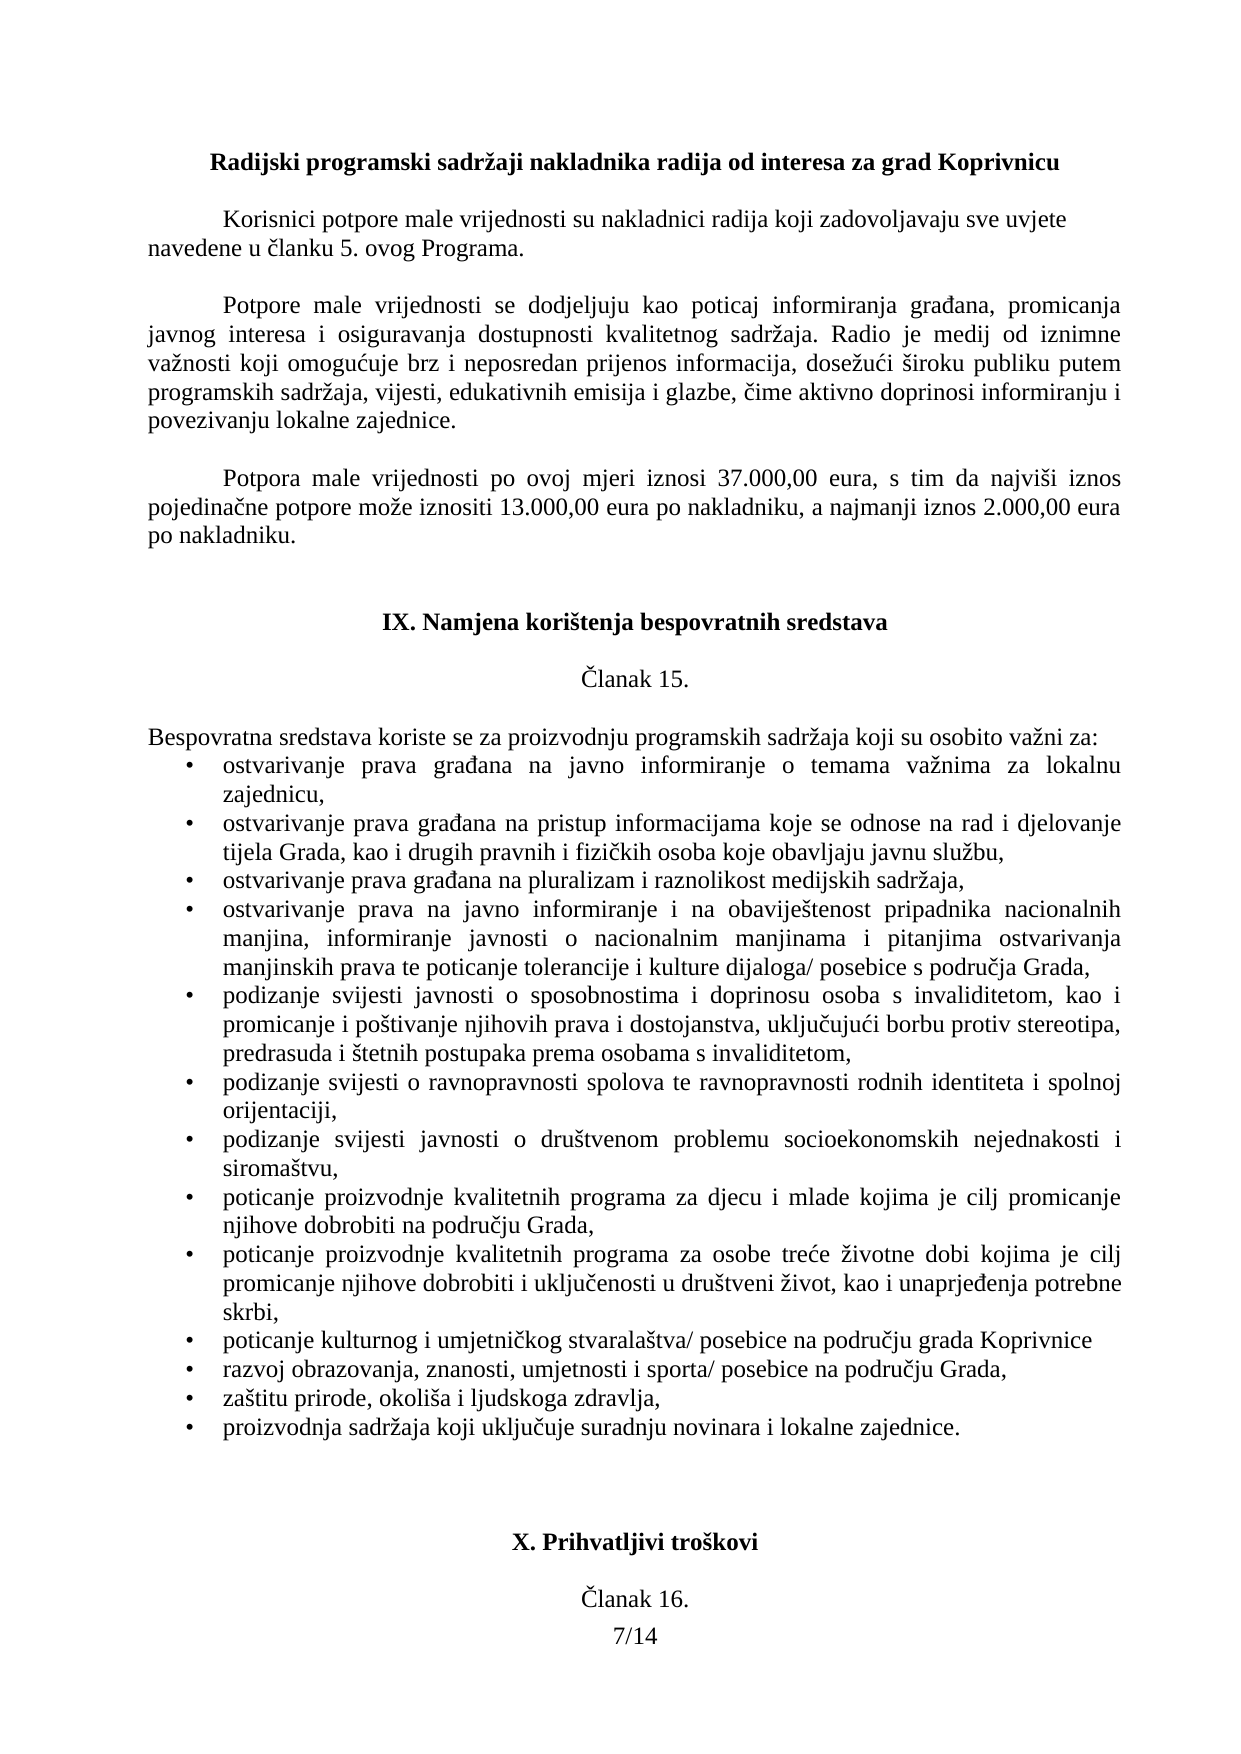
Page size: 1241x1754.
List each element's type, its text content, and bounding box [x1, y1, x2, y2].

list razvoj obrazovanja, znanosti, umjetnosti i sporta/ posebice na području Grada, [185, 1354, 1122, 1383]
text Radijski programski sadržaji nakladnika radija od interesa za grad Koprivnicu [148, 147, 1122, 176]
list poticanje proizvodnje kvalitetnih programa za djecu i mlade kojima je cilj promicanje njihove dobrobiti na području Grada, [185, 1182, 1122, 1239]
list ostvarivanje prava građana na pluralizam i raznolikost medijskih sadržaja, [185, 866, 1122, 894]
list zaštitu prirode, okoliša i ljudskoga zdravlja, [185, 1383, 1122, 1412]
list ostvarivanje prava građana na javno informiranje o temama važnima za lokalnu zajednicu, [185, 751, 1122, 808]
text Korisnici potpore male vrijednosti su nakladnici radija koji zadovoljavaju sve uvjete navedene u članku 5. ovog Programa. [148, 204, 1122, 262]
list podizanje svijesti javnosti o sposobnostima i doprinosu osoba s invaliditetom, kao i promicanje i poštivanje njihovih prava i dostojanstva, uključujući borbu protiv stereotipa, predrasuda i štetnih postupaka prema osobama s invaliditetom, [185, 981, 1122, 1067]
list ostvarivanje prava građana na pristup informacijama koje se odnose na rad i djelovanje tijela Grada, kao i drugih pravnih i fizičkih osoba koje obavljaju javnu službu, [185, 808, 1122, 866]
list poticanje kulturnog i umjetničkog stvaralaštva/ posebice na području grada Koprivnice [185, 1326, 1122, 1354]
text Članak 16. [148, 1584, 1122, 1613]
list poticanje proizvodnje kvalitetnih programa za osobe treće životne dobi kojima je cilj promicanje njihove dobrobiti i uključenosti u društveni život, kao i unaprjeđenja potrebne skrbi, [185, 1239, 1122, 1326]
text IX. Namjena korištenja bespovratnih sredstava [148, 607, 1122, 636]
list podizanje svijesti javnosti o društvenom problemu socioekonomskih nejednakosti i siromaštvu, [185, 1124, 1122, 1182]
list ostvarivanje prava na javno informiranje i na obaviještenost pripadnika nacionalnih manjina, informiranje javnosti o nacionalnim manjinama i pitanjima ostvarivanja manjinskih prava te poticanje tolerancije i kulture dijaloga/ posebice s područja Grada, [185, 894, 1122, 981]
text Potpora male vrijednosti po ovoj mjeri iznosi 37.000,00 eura, s tim da najviši iznos pojedinačne potpore može iznositi 13.000,00 eura po nakladniku, a najmanji iznos 2.000,00 eura po nakladniku. [148, 463, 1122, 549]
text Članak 15. [148, 664, 1122, 693]
list proizvodnja sadržaja koji uključuje suradnju novinara i lokalne zajednice. [185, 1412, 1122, 1441]
text Bespovratna sredstava koriste se za proizvodnju programskih sadržaja koji su osobito važni za: [148, 722, 1122, 751]
text X. Prihvatljivi troškovi [148, 1527, 1122, 1556]
text Potpore male vrijednosti se dodjeljuju kao poticaj informiranja građana, promicanja javnog interesa i osiguravanja dostupnosti kvalitetnog sadržaja. Radio je medij od iznimne važnosti koji omogućuje brz i neposredan prijenos informacija, dosežući široku publiku putem programskih sadržaja, vijesti, edukativnih emisija i glazbe, čime aktivno doprinosi informiranju i povezivanju lokalne zajednice. [148, 291, 1122, 434]
list podizanje svijesti o ravnopravnosti spolova te ravnopravnosti rodnih identiteta i spolnoj orijentaciji, [185, 1067, 1122, 1124]
